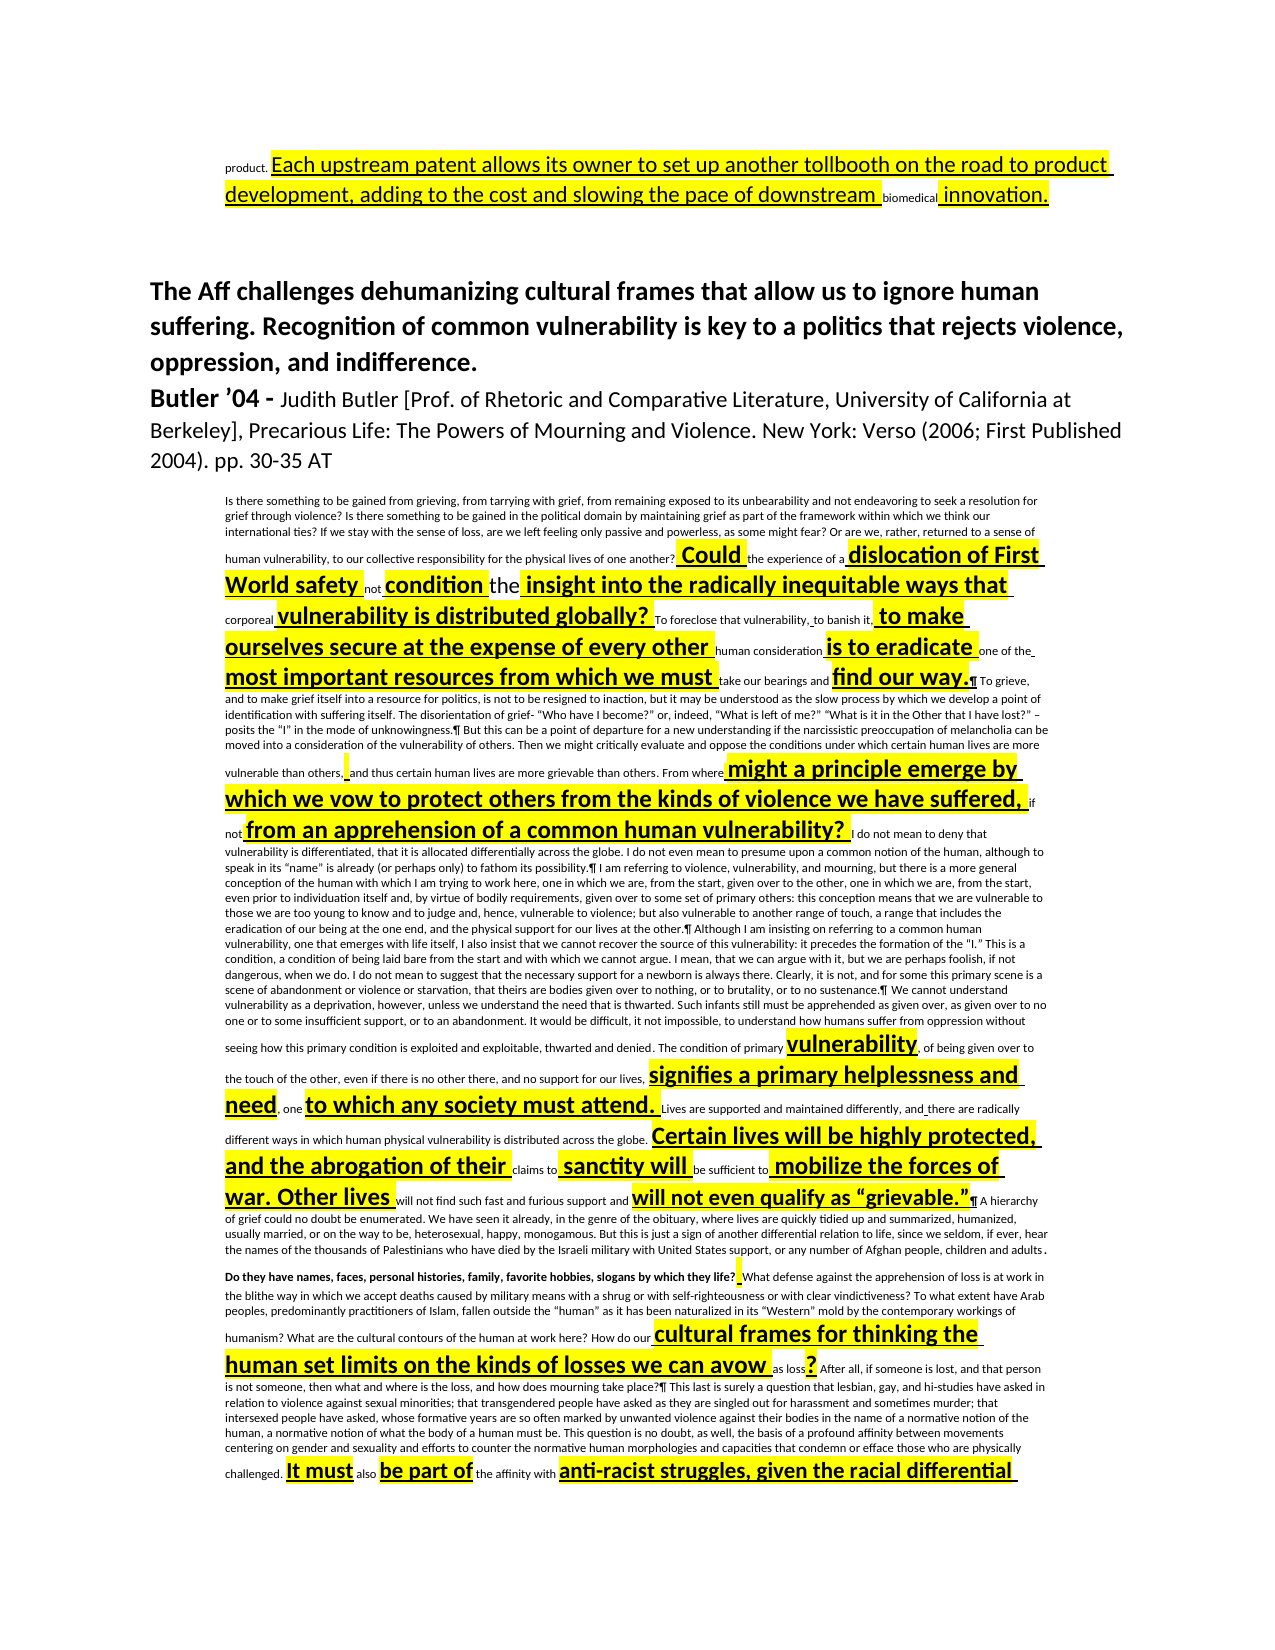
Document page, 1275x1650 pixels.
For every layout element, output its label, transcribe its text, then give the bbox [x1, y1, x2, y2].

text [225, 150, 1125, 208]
text Butler ’04 - Judith Butler [Prof. of Rhetoric and Comparative Literature, University of California at Berkeley], Precarious Life: The Powers of Mourning and Violence. New York: Verso (2006; First Published 2004). pp. 30-35 AT [150, 381, 1125, 474]
text The Aff challenges dehumanizing cultural frames that allow us to ignore human suffering. Recognition of common vulnerability is key to a politics that rejects violence, oppression, and indifference. [150, 274, 1125, 378]
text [225, 493, 1050, 1484]
